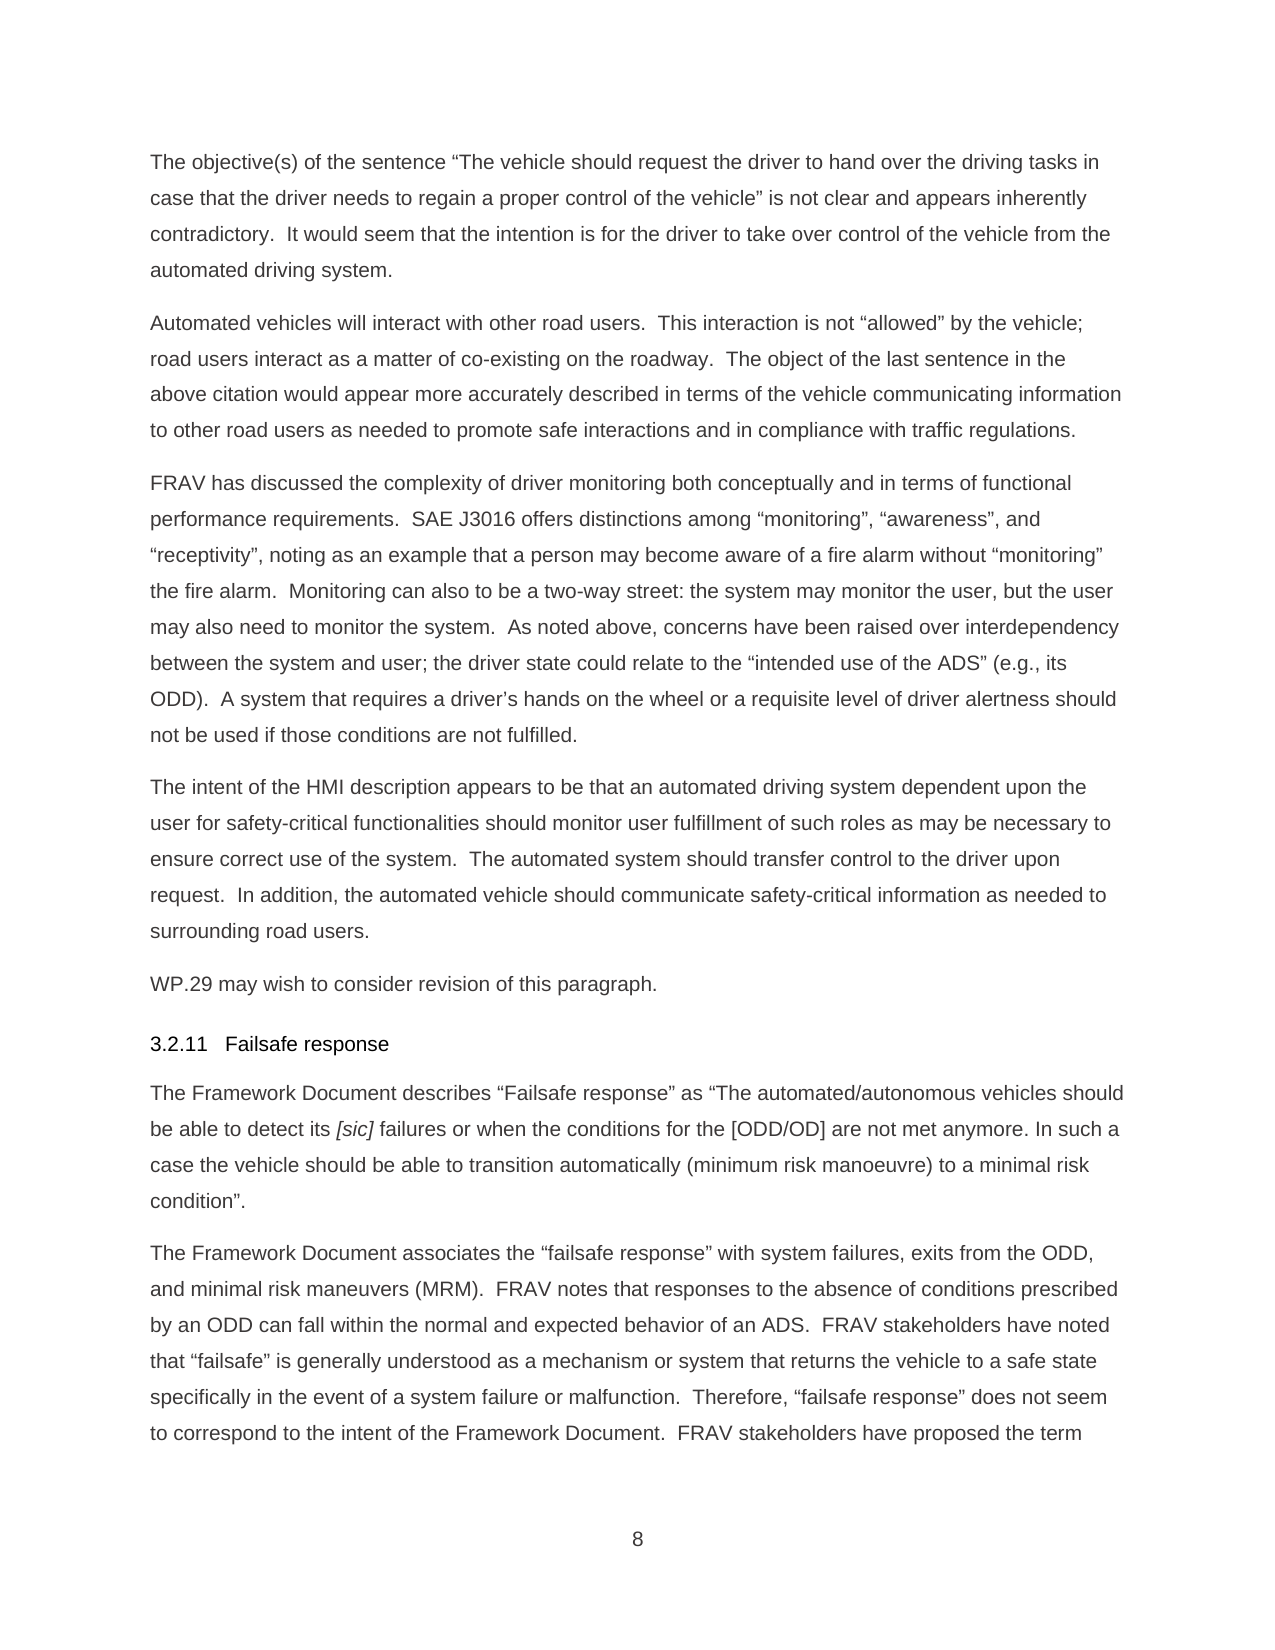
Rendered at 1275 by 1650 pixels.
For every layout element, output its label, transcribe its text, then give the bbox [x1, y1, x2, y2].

text WP.29 may wish to consider revision of this paragraph. [150, 971, 1125, 995]
text The objective(s) of the sentence “The vehicle should request the driver to hand over the driving tasks in case that the driver needs to regain a proper control of the vehicle” is not clear and appears inherently contradictory. It would seem that the intention is for the driver to take over control of the vehicle from the automated driving system. [150, 150, 1125, 282]
text FRAV has discussed the complexity of driver monitoring both conceptually and in terms of functional performance requirements. SAE J3016 offers distinctions among “monitoring”, “awareness”, and “receptivity”, noting as an example that a person may become aware of a fire alarm without “monitoring” the fire alarm. Monitoring can also to be a two-way street: the system may monitor the user, but the user may also need to monitor the system. As noted above, concerns have been raised over interdependency between the system and user; the driver state could relate to the “intended use of the ADS” (e.g., its ODD). A system that requires a driver’s hands on the wheel or a requisite level of driver alertness should not be used if those conditions are not fulfilled. [150, 471, 1125, 746]
subtitle Failsafe response [150, 1032, 1125, 1056]
text Automated vehicles will interact with other road users. This interaction is not “allowed” by the vehicle; road users interact as a matter of co-existing on the roadway. The object of the last sentence in the above citation would appear more accurately described in terms of the vehicle communicating information to other road users as needed to promote safe interactions and in compliance with traffic regulations. [150, 310, 1125, 442]
text The intent of the HMI description appears to be that an automated driving system dependent upon the user for safety-critical functionalities should monitor user fulfillment of such roles as may be necessary to ensure correct use of the system. The automated system should transfer control to the driver upon request. In addition, the automated vehicle should communicate safety-critical information as needed to surrounding road users. [150, 775, 1125, 943]
text The Framework Document describes “Failsafe response” as “The automated/autonomous vehicles should be able to detect its [sic] failures or when the conditions for the [ODD/OD] are not met anymore. In such a case the vehicle should be able to transition automatically (minimum risk manoeuvre) to a minimal risk condition”. [150, 1081, 1125, 1212]
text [150, 1241, 1125, 1445]
